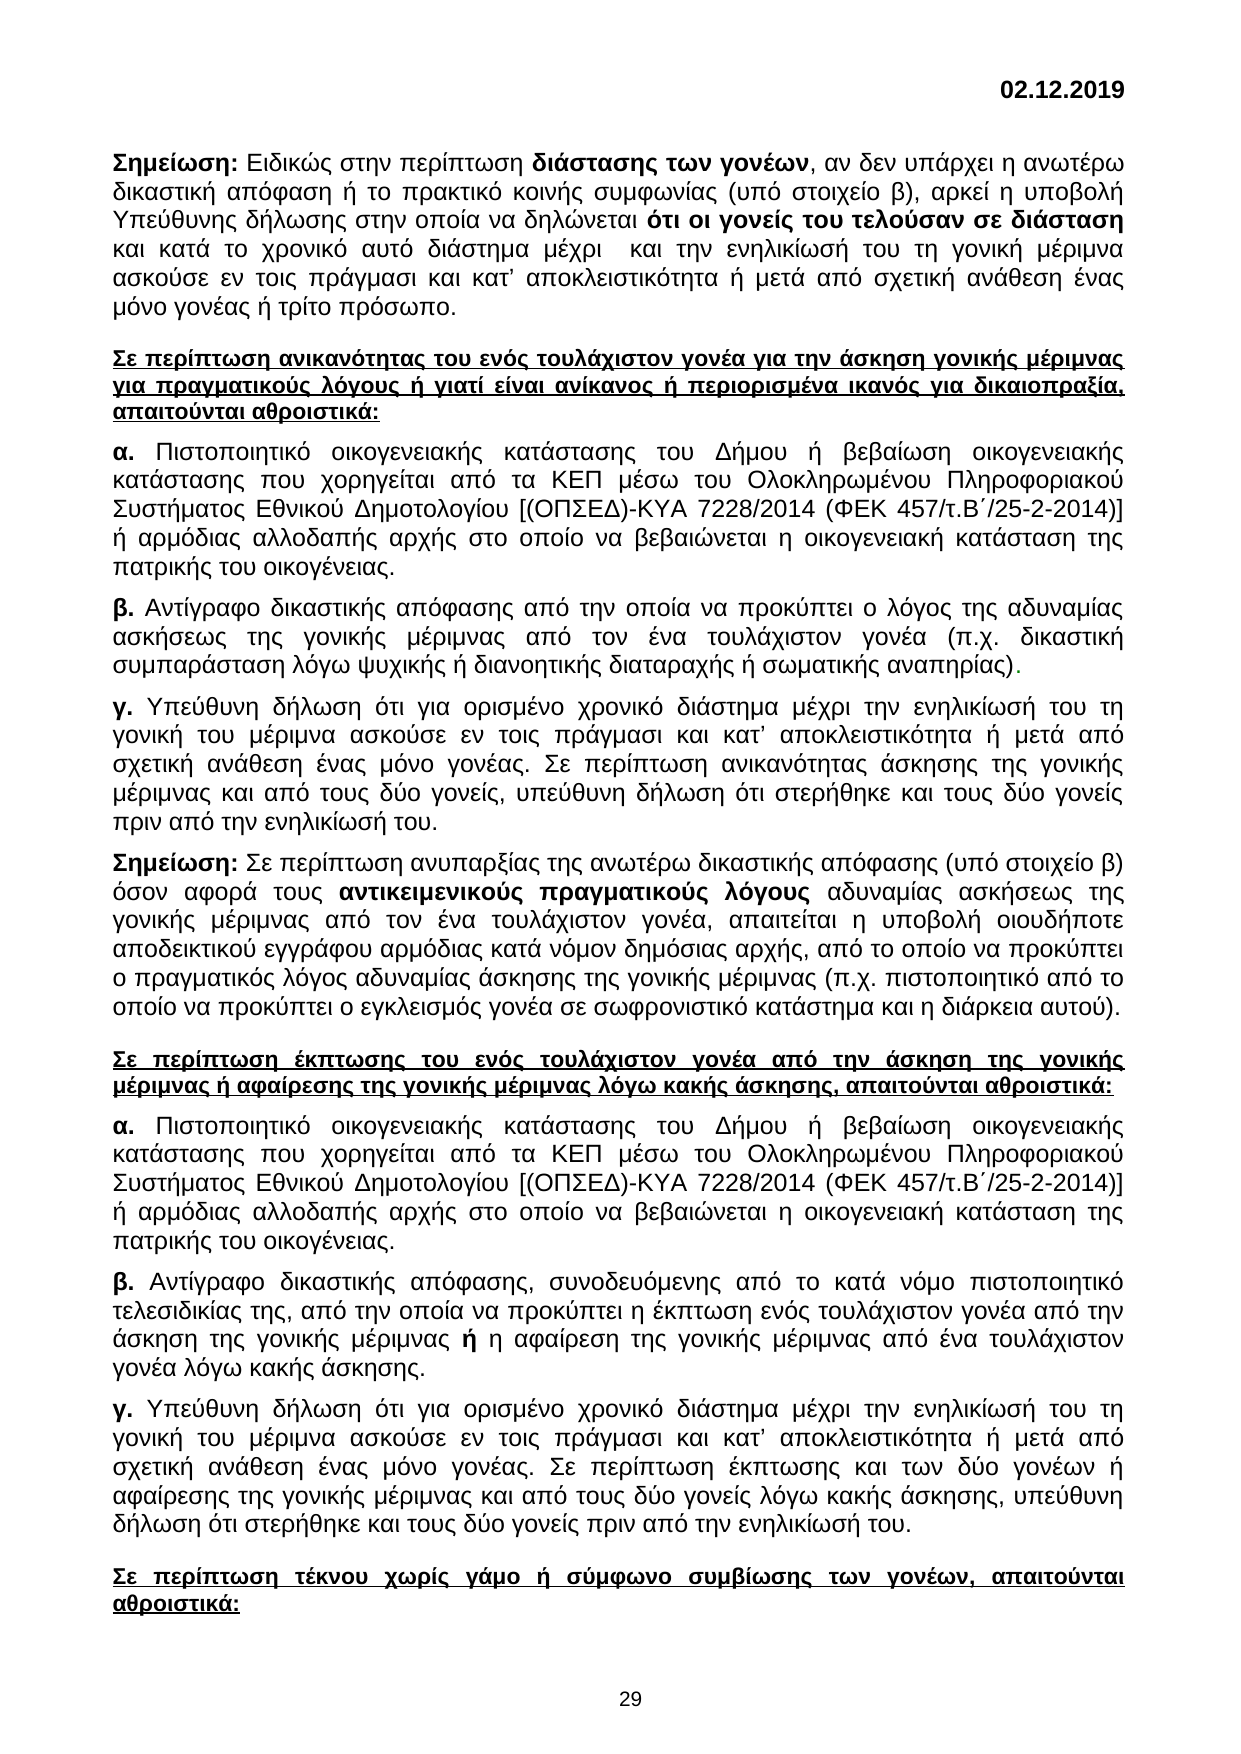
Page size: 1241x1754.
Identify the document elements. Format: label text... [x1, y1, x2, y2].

text Σημείωση: Ειδικώς στην περίπτωση διάστασης των γονέων, αν δεν υπάρχει η ανωτέρω δικαστική απόφαση ή το πρακτικό κοινής συμφωνίας (υπό στοιχείο β), αρκεί η υποβολή Υπεύθυνης δήλωσης στην οποία να δηλώνεται ότι οι γονείς του τελούσαν σε διάσταση και κατά το χρονικό αυτό διάστημα μέχρι και την ενηλικίωσή του τη γονική μέριμνα ασκούσε εν τοις πράγμασι και κατ’ αποκλειστικότητα ή μετά από σχετική ανάθεση ένας μόνο γονέας ή τρίτο πρόσωπο. [112, 148, 1125, 320]
text Σε περίπτωση ανικανότητας του ενός τουλάχιστον γονέα για την άσκηση γονικής μέριμνας για πραγματικούς λόγους ή γιατί είναι ανίκανος ή περιορισμένα ικανός για δικαιοπραξία, απαιτούνται αθροιστικά: [112, 369, 1125, 394]
text γ. Υπεύθυνη δήλωση ότι για ορισμένο χρονικό διάστημα μέχρι την ενηλικίωσή του τη γονική του μέριμνα ασκούσε εν τοις πράγμασι και κατ’ αποκλειστικότητα ή μετά από σχετική ανάθεση ένας μόνο γονέας. Σε περίπτωση ανικανότητας άσκησης της γονικής μέριμνας και από τους δύο γονείς, υπεύθυνη δήλωση ότι στερήθηκε και τους δύο γονείς πριν από την ενηλικίωσή του. [112, 692, 1125, 836]
text Σε περίπτωση τέκνου χωρίς γάμο ή σύμφωνο συμβίωσης των γονέων, απαιτούνται αθροιστικά: [112, 1587, 1125, 1616]
text Σε περίπτωση έκπτωσης του ενός τουλάχιστον γονέα από την άσκηση της γονικής μέριμνας ή αφαίρεσης της γονικής μέριμνας λόγω κακής άσκησης, απαιτούνται αθροιστικά: [112, 1069, 1125, 1098]
text Σε περίπτωση ανικανότητας του ενός τουλάχιστον γονέα για την άσκηση γονικής μέριμνας για πραγματικούς λόγους ή γιατί είναι ανίκανος ή περιορισμένα ικανός για δικαιοπραξία, απαιτούνται αθροιστικά: [112, 395, 1125, 424]
text α. Πιστοποιητικό οικογενειακής κατάστασης του Δήμου ή βεβαίωση οικογενειακής κατάστασης που χορηγείται από τα ΚΕΠ μέσω του Ολοκληρωμένου Πληροφοριακού Συστήματος Εθνικού Δημοτολογίου [(ΟΠΣΕΔ)-ΚΥΑ 7228/2014 (ΦΕΚ 457/τ.Β΄/25-2-2014)] ή αρμόδιας αλλοδαπής αρχής στο οποίο να βεβαιώνεται η οικογενειακή κατάσταση της πατρικής του οικογένειας. [112, 437, 1125, 581]
text α. Πιστοποιητικό οικογενειακής κατάστασης του Δήμου ή βεβαίωση οικογενειακής κατάστασης που χορηγείται από τα ΚΕΠ μέσω του Ολοκληρωμένου Πληροφοριακού Συστήματος Εθνικού Δημοτολογίου [(ΟΠΣΕΔ)-ΚΥΑ 7228/2014 (ΦΕΚ 457/τ.Β΄/25-2-2014)] ή αρμόδιας αλλοδαπής αρχής στο οποίο να βεβαιώνεται η οικογενειακή κατάσταση της πατρικής του οικογένειας. [112, 1111, 1125, 1254]
text β. Αντίγραφο δικαστικής απόφασης από την οποία να προκύπτει ο λόγος της αδυναμίας ασκήσεως της γονικής μέριμνας από τον ένα τουλάχιστον γονέα (π.χ. δικαστική συμπαράσταση λόγω ψυχικής ή διανοητικής διαταραχής ή σωματικής αναπηρίας). [112, 593, 1125, 679]
text β. Αντίγραφο δικαστικής απόφασης, συνοδευόμενης από το κατά νόμο πιστοποιητικό τελεσιδικίας της, από την οποία να προκύπτει η έκπτωση ενός τουλάχιστον γονέα από την άσκηση της γονικής μέριμνας ή η αφαίρεση της γονικής μέριμνας από ένα τουλάχιστον γονέα λόγω κακής άσκησης. [112, 1267, 1125, 1382]
text Σε περίπτωση ανικανότητας του ενός τουλάχιστον γονέα για την άσκηση γονικής μέριμνας για πραγματικούς λόγους ή γιατί είναι ανίκανος ή περιορισμένα ικανός για δικαιοπραξία, απαιτούνται αθροιστικά: [112, 345, 1125, 368]
text Σε περίπτωση έκπτωσης του ενός τουλάχιστον γονέα από την άσκηση της γονικής μέριμνας ή αφαίρεσης της γονικής μέριμνας λόγω κακής άσκησης, απαιτούνται αθροιστικά: [112, 1046, 1125, 1068]
text γ. Υπεύθυνη δήλωση ότι για ορισμένο χρονικό διάστημα μέχρι την ενηλικίωσή του τη γονική του μέριμνα ασκούσε εν τοις πράγμασι και κατ’ αποκλειστικότητα ή μετά από σχετική ανάθεση ένας μόνο γονέας. Σε περίπτωση έκπτωσης και των δύο γονέων ή αφαίρεσης της γονικής μέριμνας και από τους δύο γονείς λόγω κακής άσκησης, υπεύθυνη δήλωση ότι στερήθηκε και τους δύο γονείς πριν από την ενηλικίωσή του. [112, 1394, 1125, 1538]
text Σημείωση: Σε περίπτωση ανυπαρξίας της ανωτέρω δικαστικής απόφασης (υπό στοιχείο β) όσον αφορά τους αντικειμενικούς πραγματικούς λόγους αδυναμίας ασκήσεως της γονικής μέριμνας από τον ένα τουλάχιστον γονέα, απαιτείται η υποβολή οιουδήποτε αποδεικτικού εγγράφου αρμόδιας κατά νόμον δημόσιας αρχής, από το οποίο να προκύπτει ο πραγματικός λόγος αδυναμίας άσκησης της γονικής μέριμνας (π.χ. πιστοποιητικό από το οποίο να προκύπτει ο εγκλεισμός γονέα σε σωφρονιστικό κατάστημα και η διάρκεια αυτού). [112, 848, 1125, 1021]
text Σε περίπτωση τέκνου χωρίς γάμο ή σύμφωνο συμβίωσης των γονέων, απαιτούνται αθροιστικά: [112, 1563, 1125, 1586]
